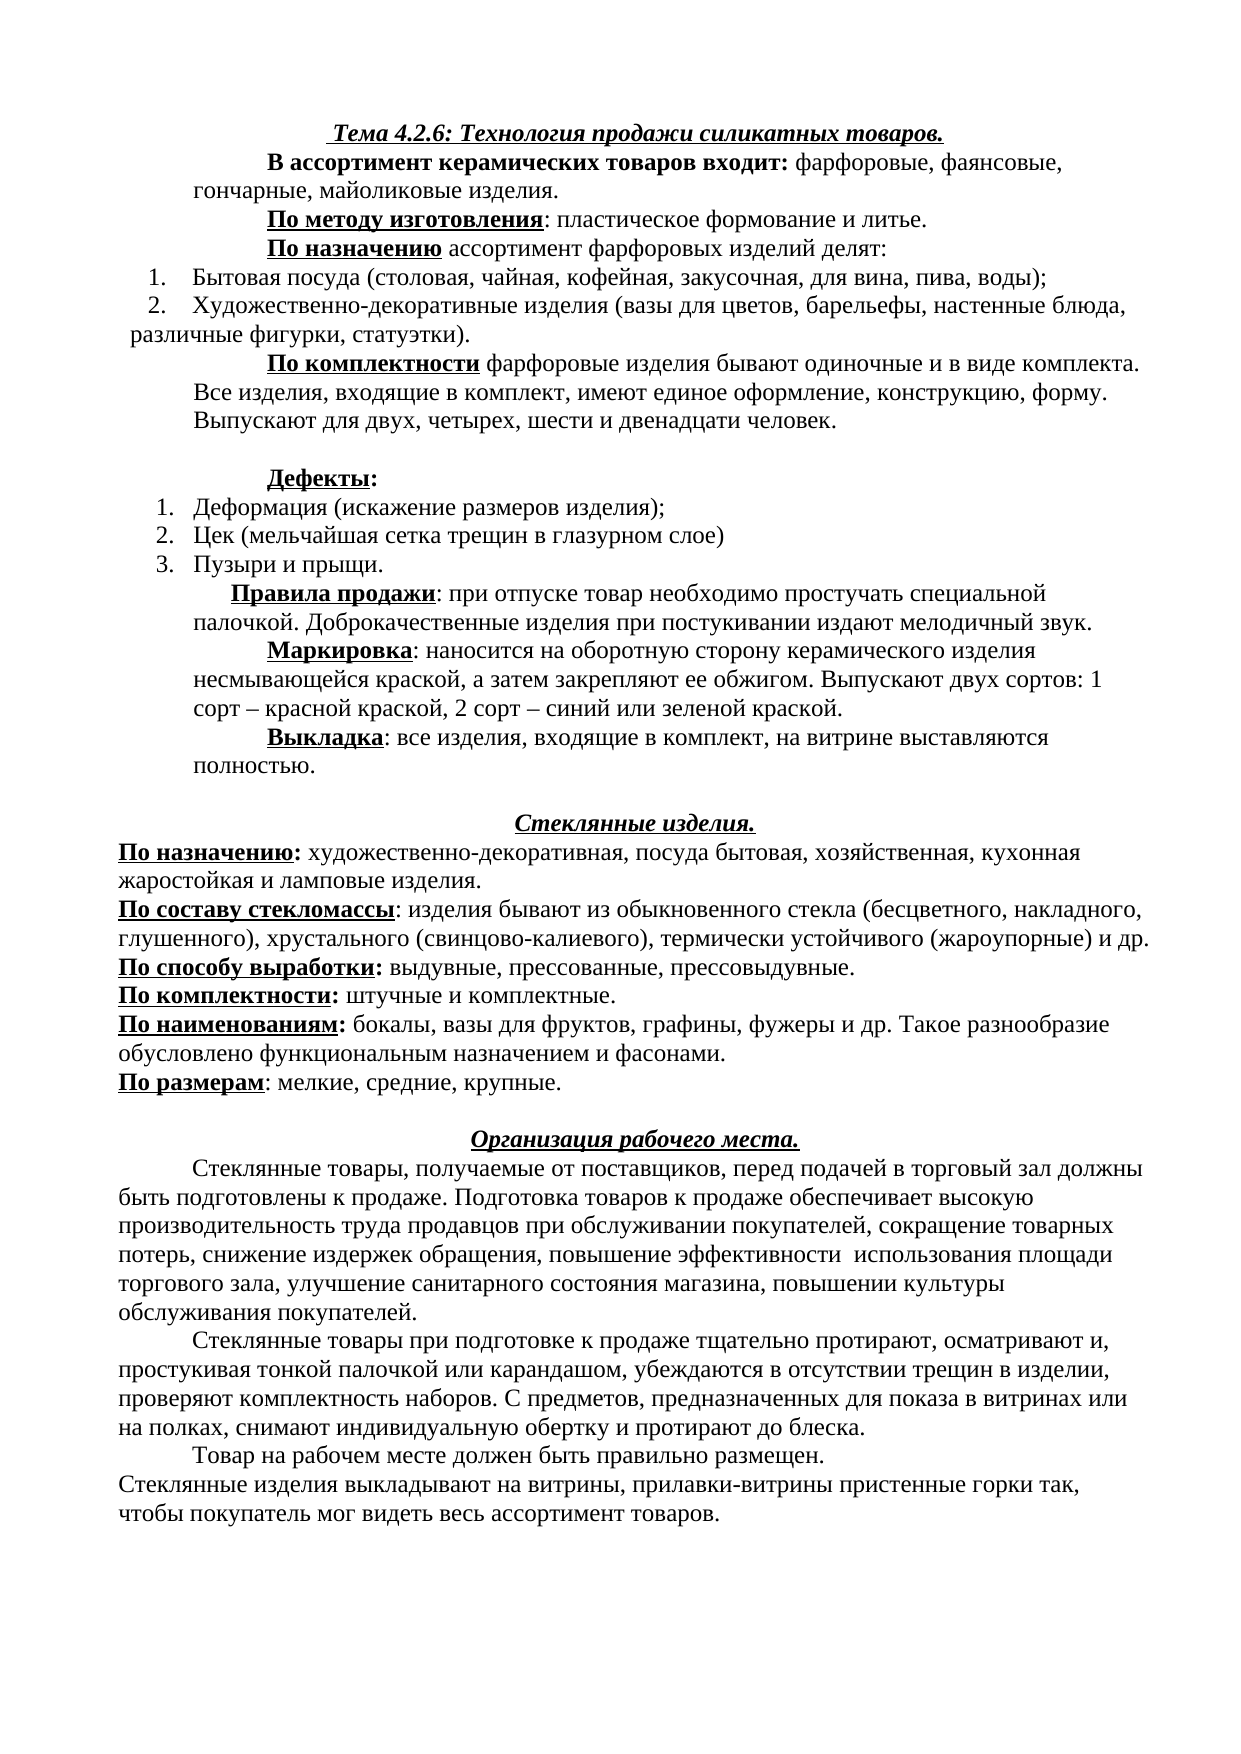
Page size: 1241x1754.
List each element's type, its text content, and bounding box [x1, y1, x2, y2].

text Товар на рабочем месте должен быть правильно размещен. [118, 1441, 1152, 1469]
text Правила продажи: при отпуске товар необходимо простучать специальной палочкой. Доброкачественные изделия при постукивании издают мелодичный звук. [193, 578, 1152, 636]
text Маркировка: наносится на оборотную сторону керамического изделия несмывающейся краской, а затем закрепляют ее обжигом. Выпускают двух сортов: 1 сорт – красной краской, 2 сорт – синий или зеленой краской. [193, 636, 1152, 722]
list Бытовая посуда (столовая, чайная, кофейная, закусочная, для вина, пива, воды); [130, 262, 1152, 291]
text Тема 4.2.6: Технология продажи силикатных товаров. [118, 118, 1152, 147]
text По назначению ассортимент фарфоровых изделий делят: [193, 233, 1152, 262]
text По назначению: художественно-декоративная, посуда бытовая, хозяйственная, кухонная жаростойкая и ламповые изделия. [118, 837, 1152, 894]
text По составу стекломассы: изделия бывают из обыкновенного стекла (бесцветного, накладного, глушенного), хрустального (свинцово-калиевого), термически устойчивого (жароупорные) и др. [118, 894, 1152, 952]
text Организация рабочего места. [118, 1124, 1152, 1153]
text Дефекты: [193, 463, 1152, 492]
text По способу выработки: выдувные, прессованные, прессовыдувные. [118, 952, 1152, 981]
text Стеклянные товары при подготовке к продаже тщательно протирают, осматривают и, простукивая тонкой палочкой или карандашом, убеждаются в отсутствии трещин в изделии, проверяют комплектность наборов. С предметов, предназначенных для показа в витринах или на полках, снимают индивидуальную обертку и протирают до блеска. [118, 1326, 1152, 1441]
list Цек (мельчайшая сетка трещин в глазурном слое) [156, 521, 1152, 549]
text Выкладка: все изделия, входящие в комплект, на витрине выставляются полностью. [193, 722, 1152, 779]
text В ассортимент керамических товаров входит: фарфоровые, фаянсовые, гончарные, майоликовые изделия. [193, 147, 1152, 204]
text По методу изготовления: пластическое формование и литье. [193, 204, 1152, 233]
text По наименованиям: бокалы, вазы для фруктов, графины, фужеры и др. Такое разнообразие обусловлено функциональным назначением и фасонами. [118, 1009, 1152, 1067]
text Стеклянные изделия. [118, 808, 1152, 837]
text По размерам: мелкие, средние, крупные. [118, 1067, 1152, 1096]
text Стеклянные товары, получаемые от поставщиков, перед подачей в торговый зал должны быть подготовлены к продаже. Подготовка товаров к продаже обеспечивает высокую производительность труда продавцов при обслуживании покупателей, сокращение товарных потерь, снижение издержек обращения, повышение эффективности использования площади торгового зала, улучшение санитарного состояния магазина, повышении культуры обслуживания покупателей. [118, 1153, 1152, 1326]
text По комплектности фарфоровые изделия бывают одиночные и в виде комплекта. Все изделия, входящие в комплект, имеют единое оформление, конструкцию, форму. Выпускают для двух, четырех, шести и двенадцати человек. [193, 348, 1152, 434]
text По комплектности: штучные и комплектные. [118, 981, 1152, 1009]
list Художественно-декоративные изделия (вазы для цветов, барельефы, настенные блюда, различные фигурки, статуэтки). [130, 291, 1152, 348]
text Стеклянные изделия выкладывают на витрины, прилавки-витрины пристенные горки так, чтобы покупатель мог видеть весь ассортимент товаров. [118, 1469, 1152, 1527]
list Деформация (искажение размеров изделия); [156, 492, 1152, 521]
list Пузыри и прыщи. [156, 549, 1152, 578]
